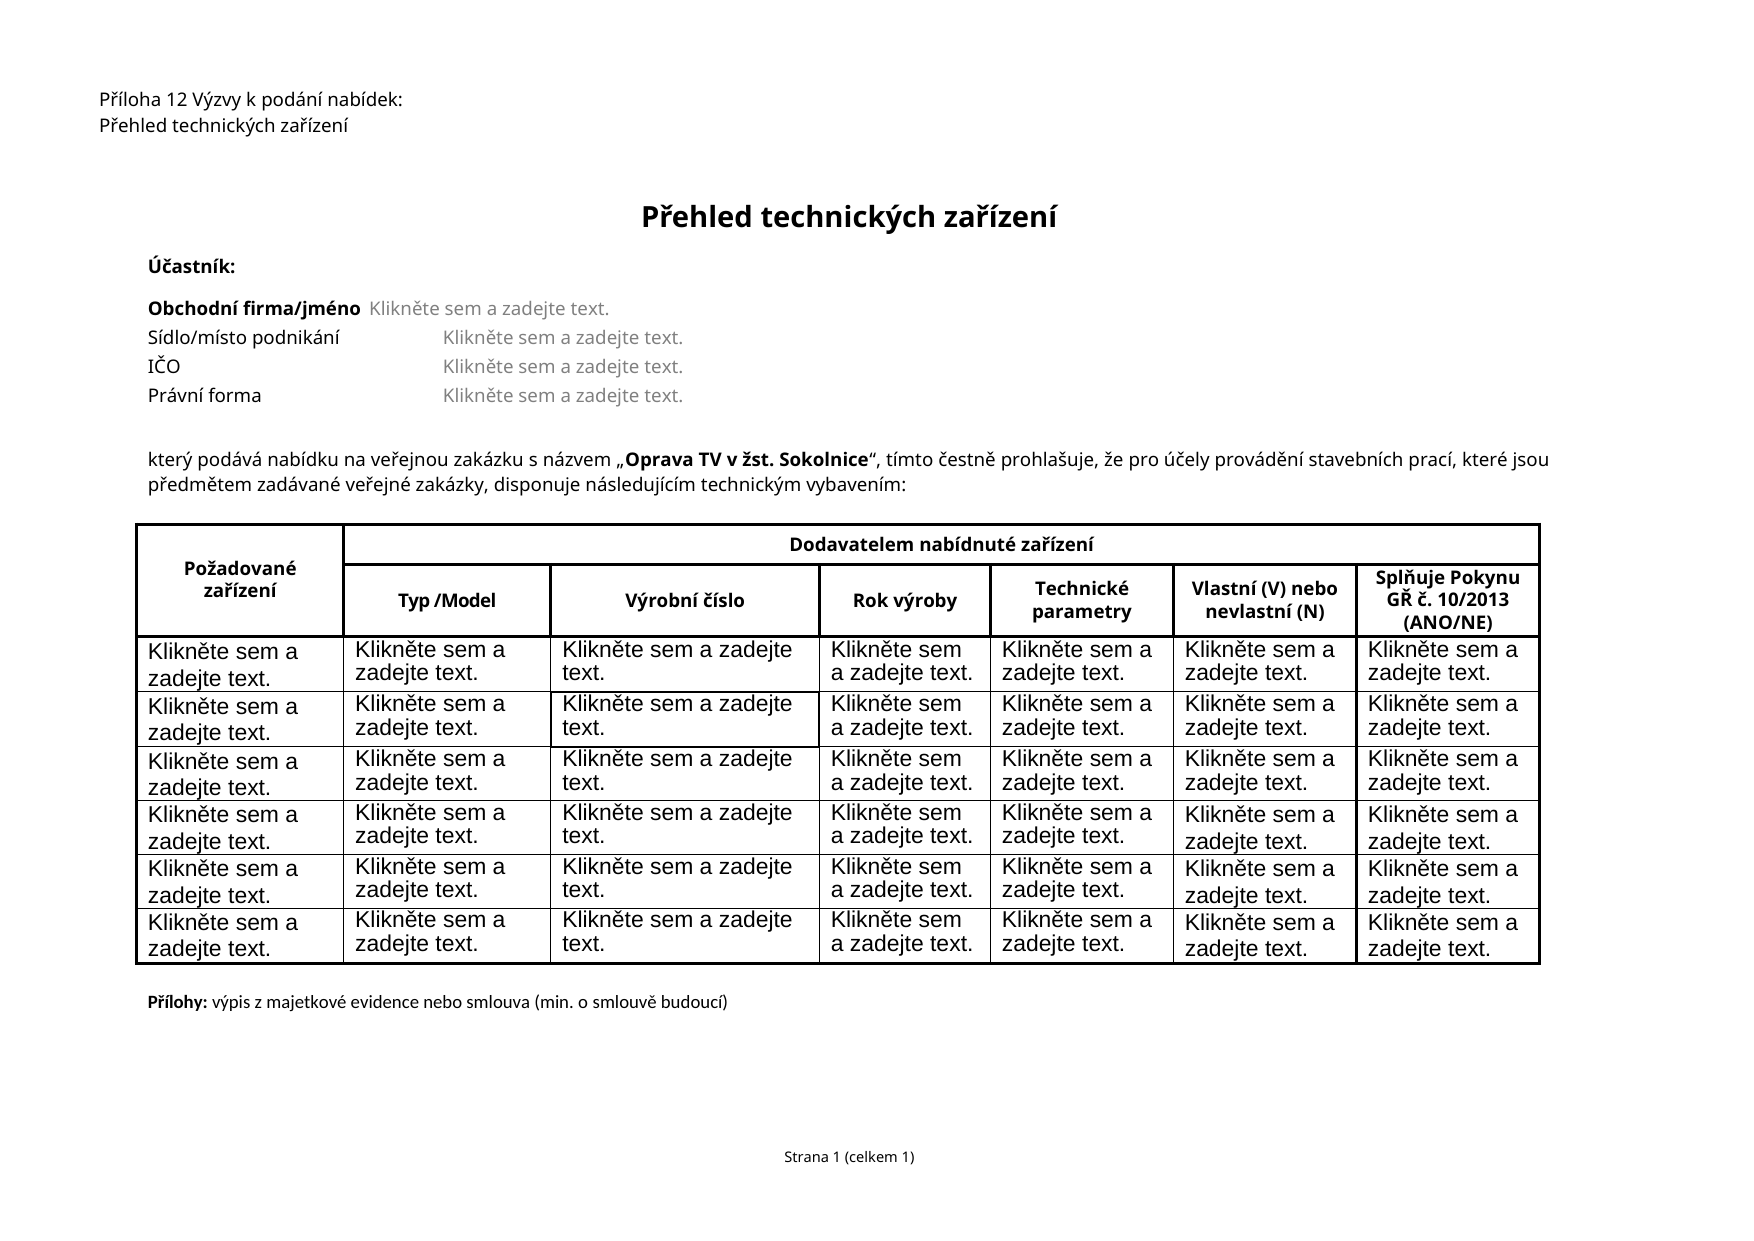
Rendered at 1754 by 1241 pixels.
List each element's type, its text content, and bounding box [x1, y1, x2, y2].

title Přehled technických zařízení [148, 196, 1551, 236]
text IČO [148, 350, 1551, 379]
table_cell Výrobní číslo [552, 566, 818, 635]
text Účastník: [148, 249, 1551, 279]
table_cell Technické parametry [992, 566, 1172, 635]
table_cell Splňuje Pokynu GŘ č. 10/2013 (ANO/NE) [1358, 566, 1538, 635]
text který podává nabídku na veřejnou zakázku s názvem „Oprava TV v žst. Sokolnice“, tímto čestně prohlašuje, že pro účely provádění stavebních prací, které jsou předmětem zadávané veřejné zakázky, disponuje následujícím technickým vybavením: [148, 446, 1551, 497]
table_header Požadované zařízení [138, 526, 342, 635]
text Sídlo/místo podnikání [148, 321, 1551, 350]
text Přílohy: výpis z majetkové evidence nebo smlouva (min. o smlouvě budoucí) [148, 990, 1551, 1013]
text Obchodní firma/jméno [148, 292, 1551, 321]
table_cell Vlastní (V) nebo nevlastní (N) [1175, 566, 1355, 635]
table_cell Rok výroby [821, 566, 989, 635]
table_header Dodavatelem nabídnuté zařízení [345, 526, 1538, 563]
table_cell Typ /Model [345, 566, 549, 635]
text Právní forma [148, 379, 1551, 408]
